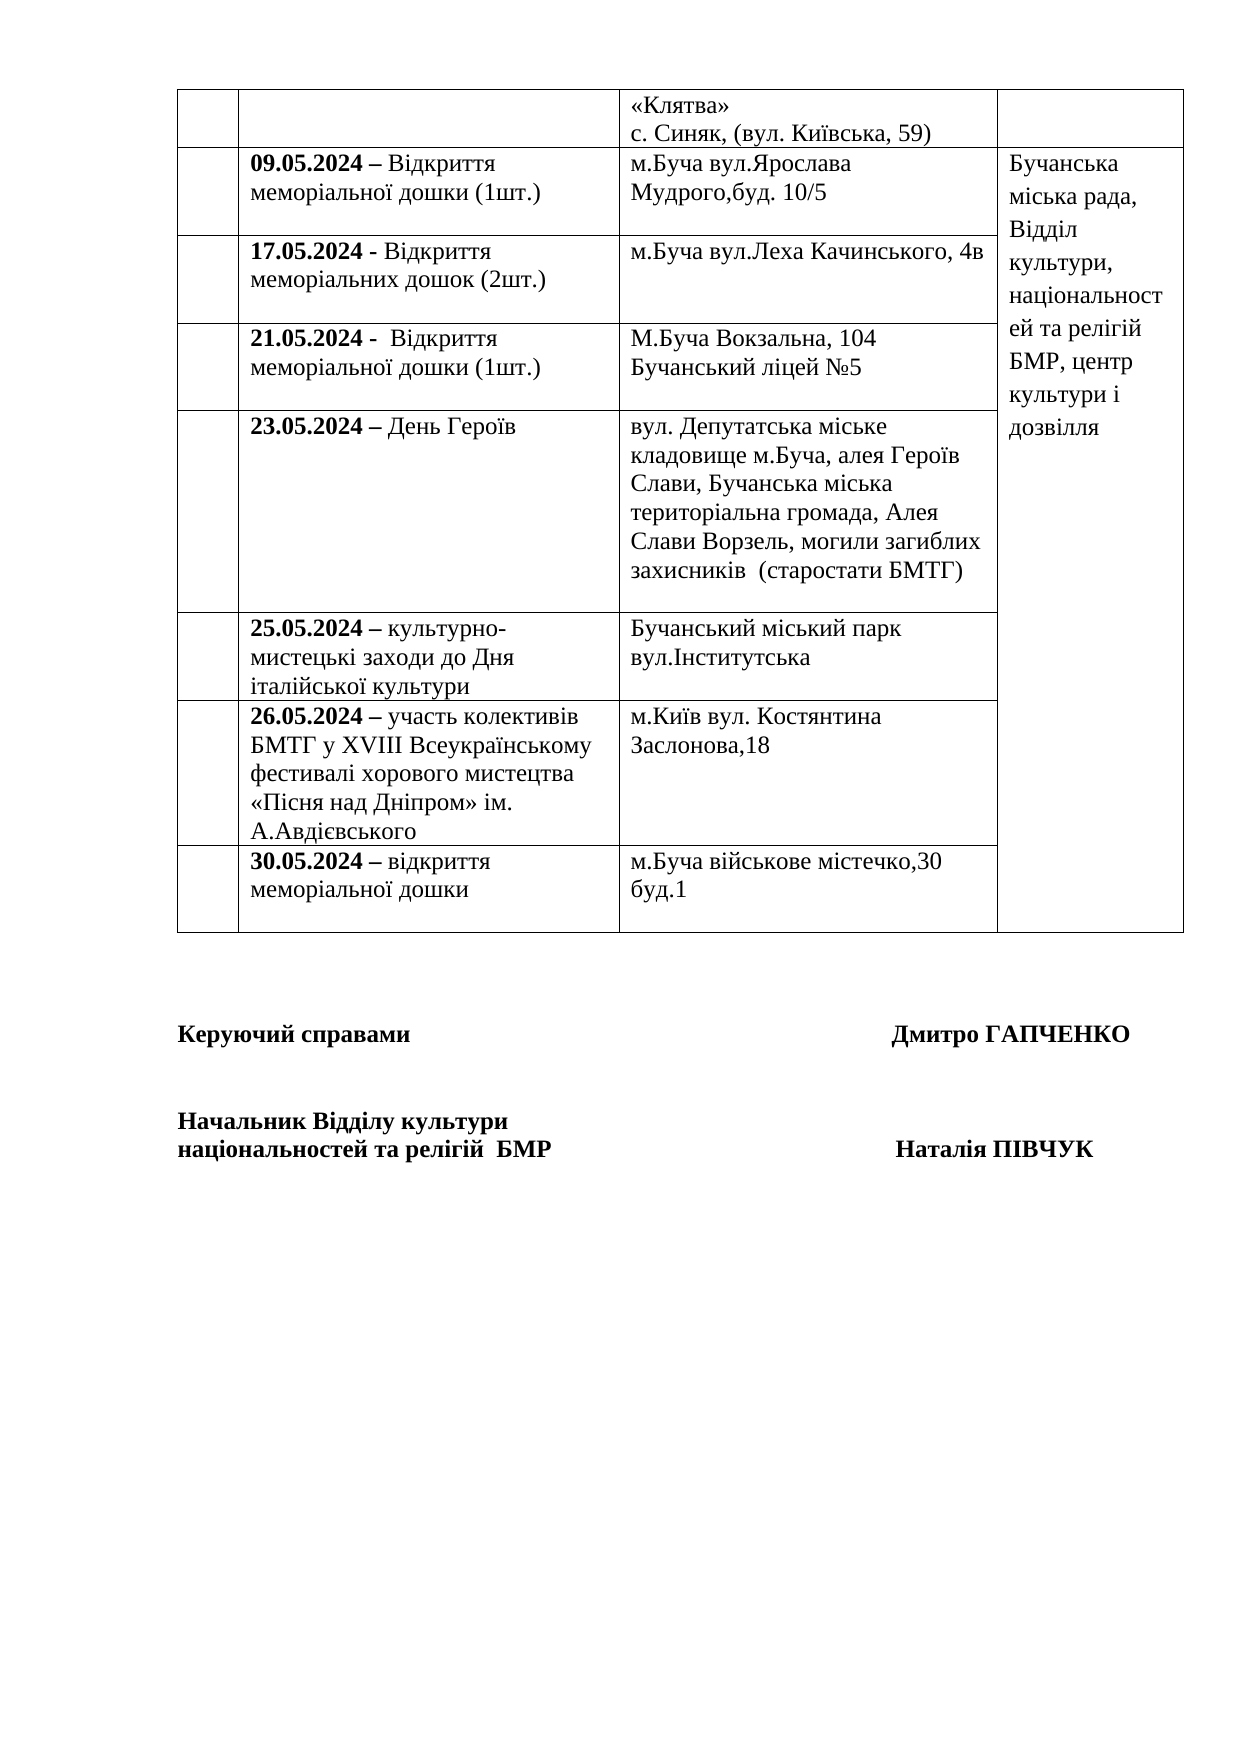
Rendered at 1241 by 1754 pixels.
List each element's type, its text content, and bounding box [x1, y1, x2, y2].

table_cell м.Київ вул. Костянтина Заслонова,18 [620, 701, 997, 845]
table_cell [239, 90, 619, 147]
table_cell [178, 613, 238, 700]
table_cell 23.05.2024 – День Героїв [239, 411, 619, 612]
table_cell [178, 846, 238, 932]
table_cell 25.05.2024 – культурно-мистецькі заходи до Дня італійської культури [239, 613, 619, 700]
table_cell М.Буча Вокзальна, 104 Бучанський ліцей №5 [620, 324, 997, 410]
table_cell 21.05.2024 - Відкриття меморіальної дошки (1шт.) [239, 324, 619, 410]
table_cell 17.05.2024 - Відкриття меморіальних дошок (2шт.) [239, 236, 619, 322]
table_cell 30.05.2024 – відкриття меморіальної дошки [239, 846, 619, 932]
text національностей та релігій БМР Наталія ПІВЧУК [177, 1134, 1152, 1163]
table_cell [178, 411, 238, 612]
table_cell м.Буча вул.Ярослава Мудрого,буд. 10/5 [620, 148, 997, 235]
table_cell Бучанський міський парк вул.Інститутська [620, 613, 997, 700]
table_cell Бучанська міська рада, Відділ культури, національностей та релігій БМР, центр культури і дозвілля [998, 148, 1183, 932]
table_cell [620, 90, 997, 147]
table_cell вул. Депутатська міське кладовище м.Буча, алея Героїв Слави, Бучанська міська територіальна громада, Алея Слави Ворзель, могили загиблих захисників (старостати БМТГ) [620, 411, 997, 612]
text Керуючий справами Дмитро ГАПЧЕНКО [177, 1019, 1152, 1048]
table_cell [178, 701, 238, 845]
table_cell м.Буча вул.Леха Качинського, 4в [620, 236, 997, 322]
table_cell [178, 148, 238, 235]
table_cell 09.05.2024 – Відкриття меморіальної дошки (1шт.) [239, 148, 619, 235]
table_cell 26.05.2024 – участь колективів БМТГ у XVIII Всеукраїнському фестивалі хорового мистецтва «Пісня над Дніпром» ім. А.Авдієвського [239, 701, 619, 845]
text Начальник Відділу культури [177, 1106, 1152, 1134]
table_cell [178, 90, 238, 147]
table_cell [178, 236, 238, 322]
table_cell м.Буча військове містечко,30 буд.1 [620, 846, 997, 932]
table_cell [178, 324, 238, 410]
